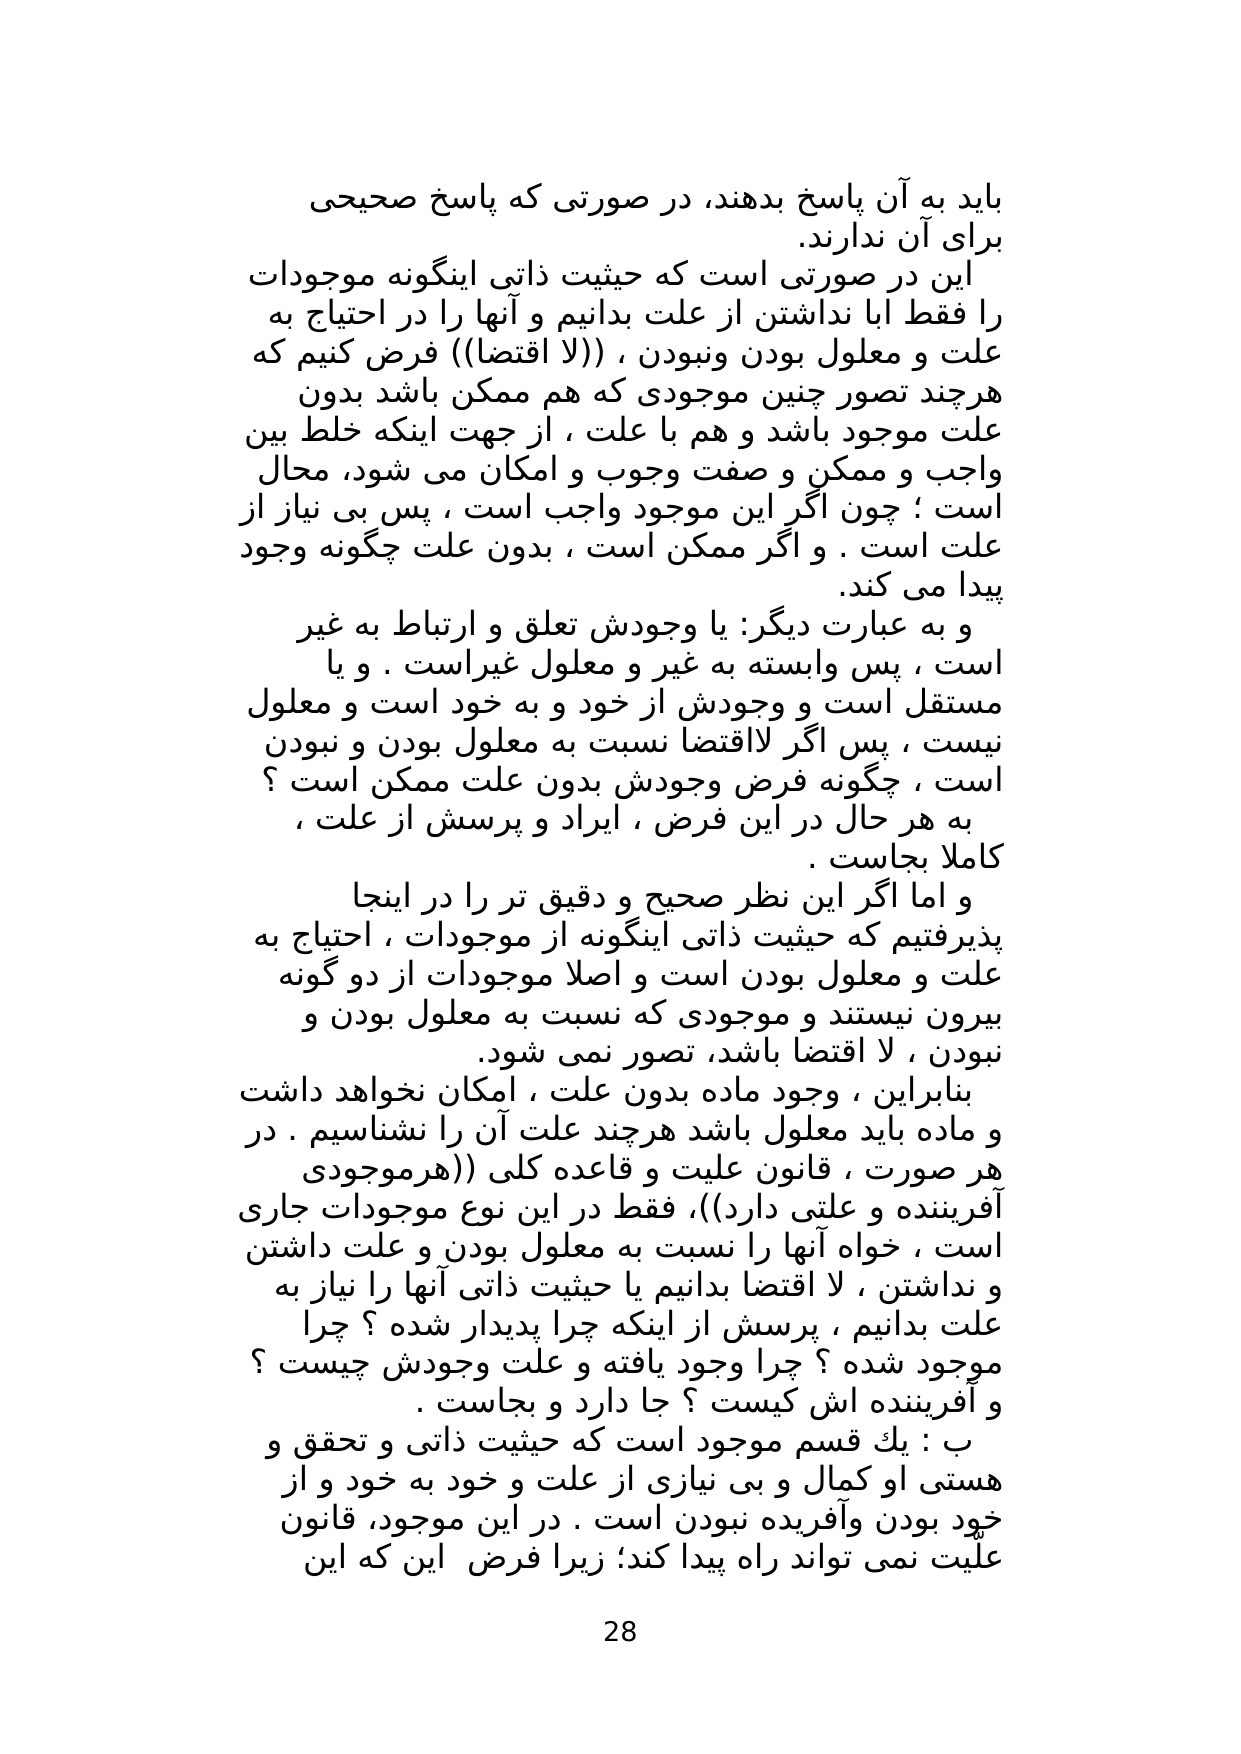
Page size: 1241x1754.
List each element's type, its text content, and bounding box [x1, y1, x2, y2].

text بنابراين ، وجود ماده بدون علت ، امكان نخواهد داشت و ماده بايد معلول باشد هرچند علت آن را نشناسيم . در هر صورت ، قانون عليت و قاعده كلى ((هرموجودى آفريننده و علتى دارد))، فقط در اين نوع موجودات جارى است ، خواه آنها را نسبت به معلول بودن و علت داشتن و نداشتن ، لا اقتضا بدانيم يا حيثيت ذاتى آنها را نياز به علت بدانيم ، پرسش از اينكه چرا پديدار شده ؟ چرا موجود شده ؟ چرا وجود يافته و علت وجودش چيست ؟ و آفريننده اش كيست ؟ جا دارد و بجاست . [236, 1071, 1004, 1421]
text به هر حال در اين فرض ، ايراد و پرسش از علت ، كاملا بجاست . [236, 799, 1004, 877]
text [236, 1421, 1004, 1576]
text اين در صورتى است كه حيثيت ذاتى اينگونه موجودات را فقط ابا نداشتن از علت بدانيم و آنها را در احتياج به علت و معلول بودن ونبودن ، ((لا اقتضا)) فرض كنيم كه هرچند تصور چنين موجودى كه هم ممكن باشد بدون علت موجود باشد و هم با علت ، از جهت اينكه خلط بين واجب و ممكن و صفت وجوب و امكان مى شود، محال است ؛ چون اگر اين موجود واجب است ، پس بى نياز از علت است . و اگر ممكن است ، بدون علت چگونه وجود پيدا مى كند. [236, 255, 1004, 604]
text و اما اگر اين نظر صحيح و دقيق تر را در اينجا پذيرفتيم كه حيثيت ذاتى اينگونه از موجودات ، احتياج به علت و معلول بودن است و اصلا موجودات از دو گونه بيرون نيستند و موجودى كه نسبت به معلول بودن و نبودن ، لا اقتضا باشد، تصور نمى شود. [236, 877, 1004, 1071]
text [236, 177, 1004, 255]
text و به عبارت ديگر: يا وجودش تعلق و ارتباط به غير است ، پس وابسته به غير و معلول غيراست . و يا مستقل است و وجودش از خود و به خود است و معلول نيست ، پس اگر لااقتضا نسبت به معلول بودن و نبودن است ، چگونه فرض وجودش بدون علت ممكن است ؟ [236, 604, 1004, 799]
